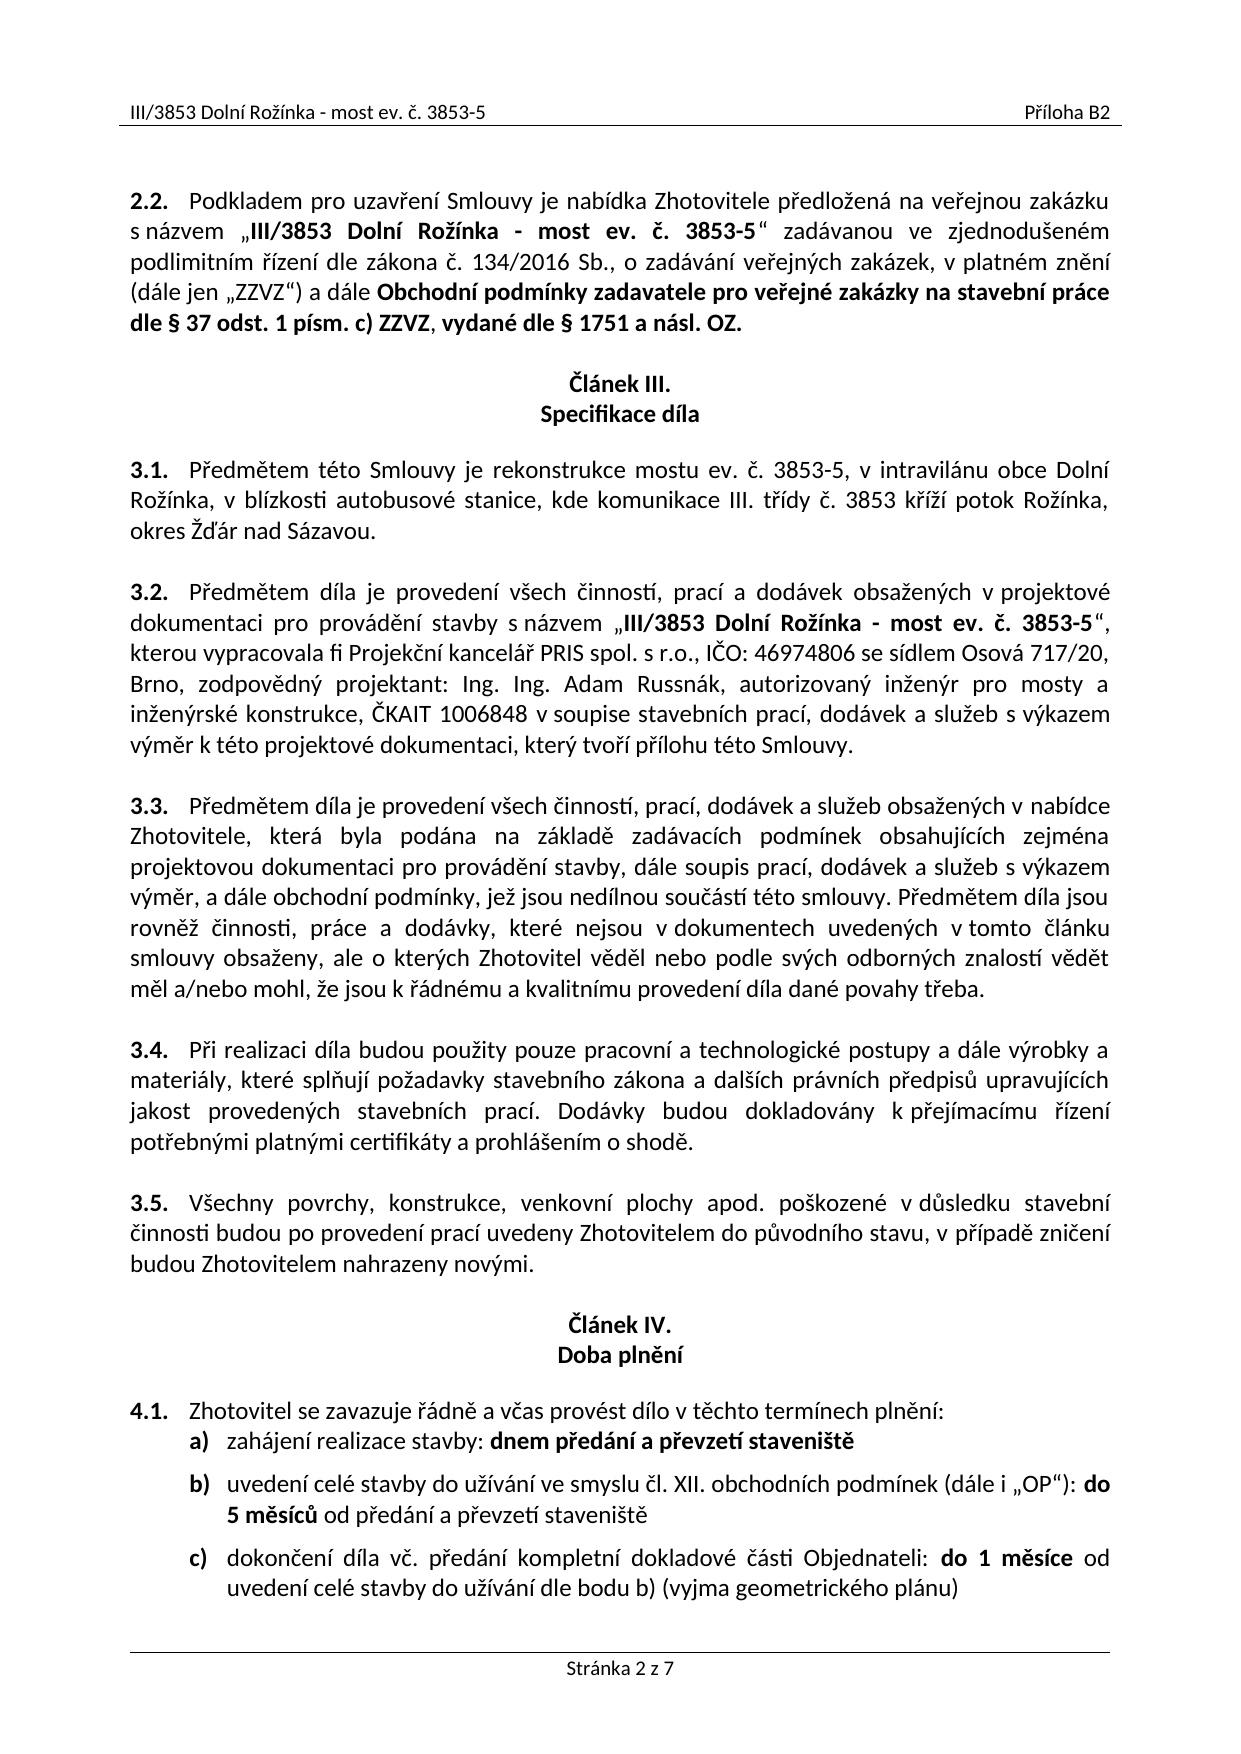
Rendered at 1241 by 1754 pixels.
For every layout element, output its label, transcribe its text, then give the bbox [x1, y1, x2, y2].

subtitle Specifikace díla [130, 399, 1110, 429]
list uvedení celé stavby do užívání ve smyslu čl. XII. obchodních podmínek (dále i „OP“): do 5 měsíců od předání a převzetí staveniště [189, 1468, 1110, 1529]
list zahájení realizace stavby: dnem předání a převzetí staveniště [189, 1425, 1110, 1456]
list Předmětem této Smlouvy je rekonstrukce mostu ev. č. 3853-5, v intravilánu obce Dolní Rožínka, v blízkosti autobusové stanice, kde komunikace III. třídy č. 3853 kříží potok Rožínka, okres Žďár nad Sázavou. [130, 454, 1110, 546]
list Zhotovitel se zavazuje řádně a včas provést dílo v těchto termínech plnění: [130, 1395, 1110, 1425]
list Předmětem díla je provedení všech činností, prací a dodávek obsažených v projektové dokumentaci pro provádění stavby s názvem „III/3853 Dolní Rožínka - most ev. č. 3853-5“, kterou vypracovala fi Projekční kancelář PRIS spol. s r.o., IČO: 46974806 se sídlem Osová 717/20, Brno, zodpovědný projektant: Ing. Ing. Adam Russnák, autorizovaný inženýr pro mosty a inženýrské konstrukce, ČKAIT 1006848 v soupise stavebních prací, dodávek a služeb s výkazem výměr k této projektové dokumentaci, který tvoří přílohu této Smlouvy. [130, 576, 1110, 759]
subtitle Doba plnění [130, 1339, 1110, 1370]
text Článek III. [130, 368, 1110, 399]
text Článek IV. [130, 1309, 1110, 1339]
list Podkladem pro uzavření Smlouvy je nabídka Zhotovitele předložená na veřejnou zakázku s názvem „III/3853 Dolní Rožínka - most ev. č. 3853-5“ zadávanou ve zjednodušeném podlimitním řízení dle zákona č. 134/2016 Sb., o zadávání veřejných zakázek, v platném znění (dále jen „ZZVZ“) a dále Obchodní podmínky zadavatele pro veřejné zakázky na stavební práce dle § 37 odst. 1 písm. c) ZZVZ, vydané dle § 1751 a násl. OZ. [130, 185, 1110, 338]
list dokončení díla vč. předání kompletní dokladové části Objednateli: do 1 měsíce od uvedení celé stavby do užívání dle bodu b) (vyjma geometrického plánu) [189, 1542, 1110, 1603]
list Předmětem díla je provedení všech činností, prací, dodávek a služeb obsažených v nabídce Zhotovitele, která byla podána na základě zadávacích podmínek obsahujících zejména projektovou dokumentaci pro provádění stavby, dále soupis prací, dodávek a služeb s výkazem výměr, a dále obchodní podmínky, jež jsou nedílnou součástí této smlouvy. Předmětem díla jsou rovněž činnosti, práce a dodávky, které nejsou v dokumentech uvedených v tomto článku smlouvy obsaženy, ale o kterých Zhotovitel věděl nebo podle svých odborných znalostí vědět měl a/nebo mohl, že jsou k řádnému a kvalitnímu provedení díla dané povahy třeba. [130, 790, 1110, 1003]
list Při realizaci díla budou použity pouze pracovní a technologické postupy a dále výrobky a materiály, které splňují požadavky stavebního zákona a dalších právních předpisů upravujících jakost provedených stavebních prací. Dodávky budou dokladovány k přejímacímu řízení potřebnými platnými certifikáty a prohlášením o shodě. [130, 1034, 1110, 1156]
list Všechny povrchy, konstrukce, venkovní plochy apod. poškozené v důsledku stavební činnosti budou po provedení prací uvedeny Zhotovitelem do původního stavu, v případě zničení budou Zhotovitelem nahrazeny novými. [130, 1187, 1110, 1278]
